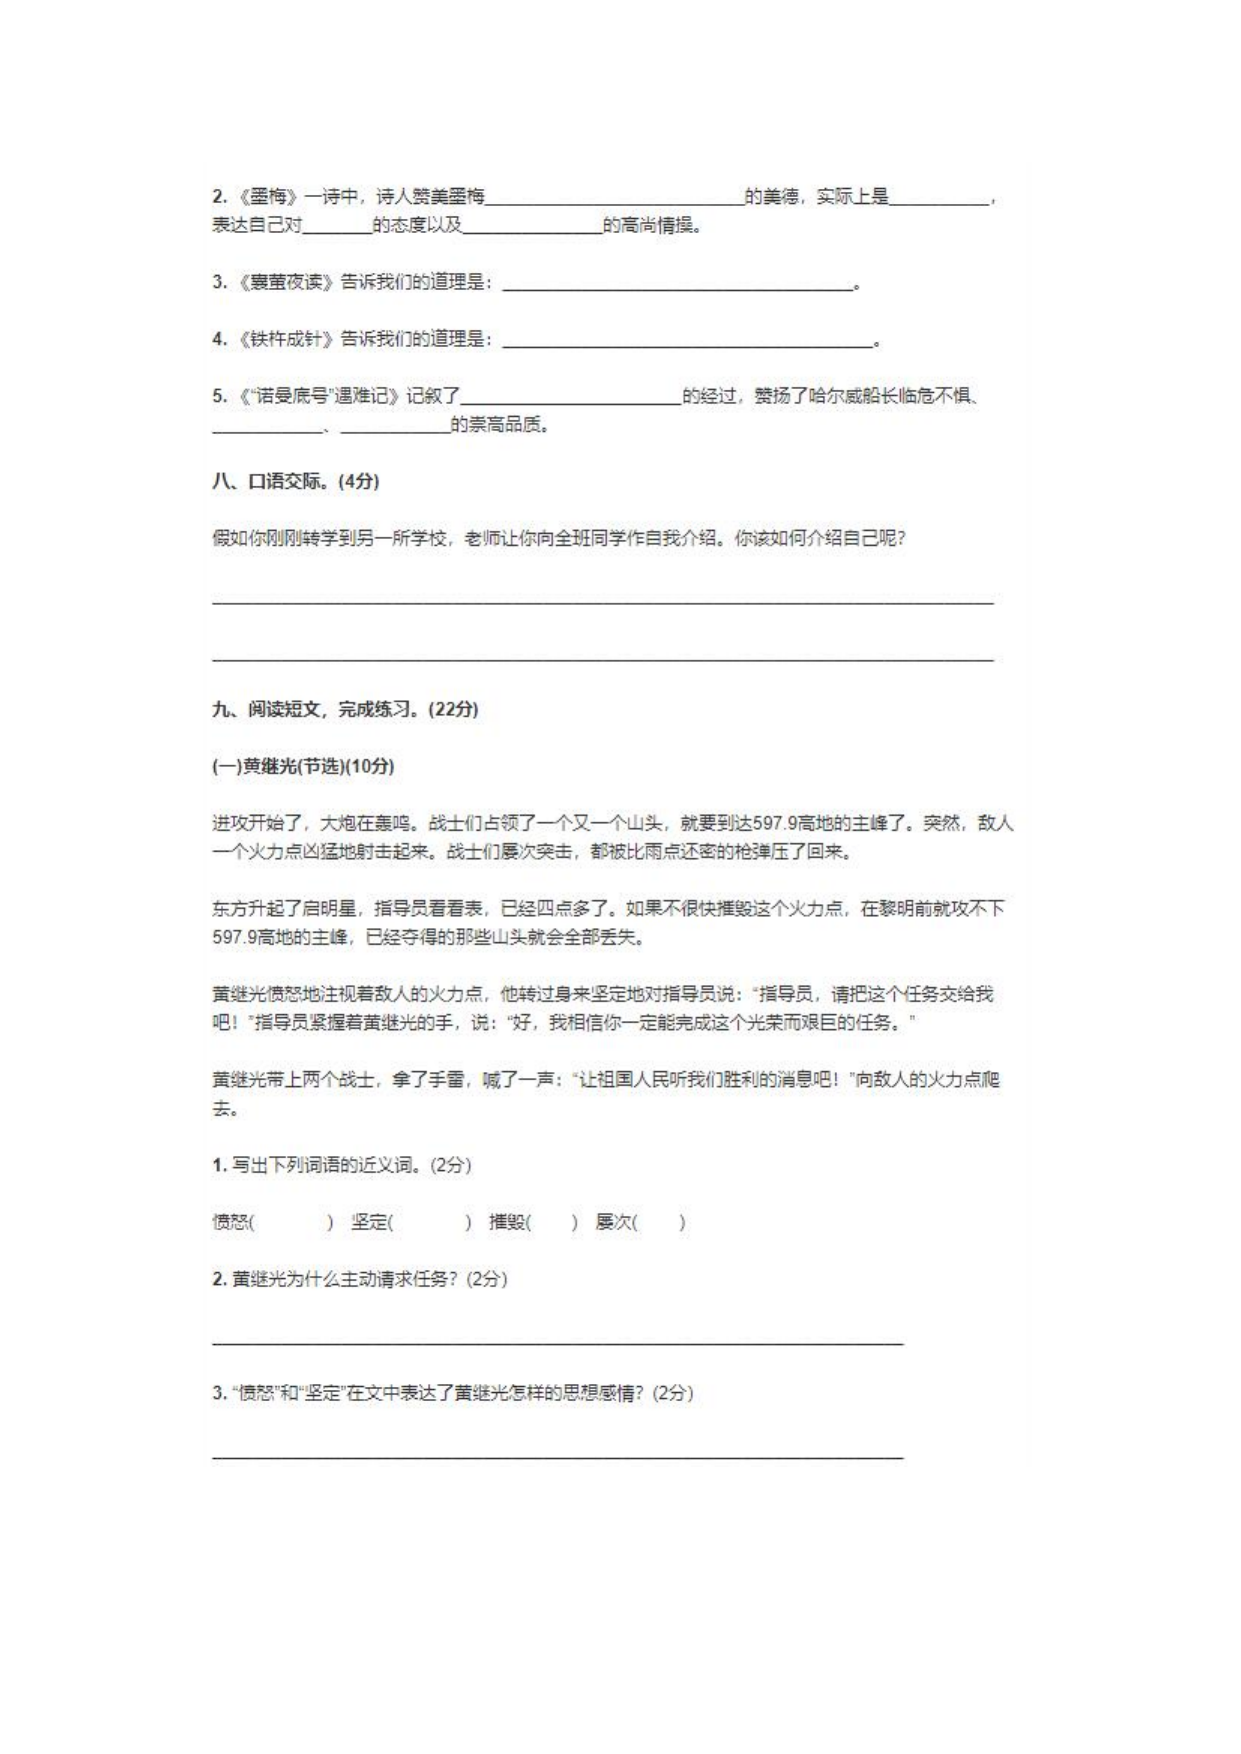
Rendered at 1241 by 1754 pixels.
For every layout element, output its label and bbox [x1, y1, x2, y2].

picture [187, 162, 1053, 1467]
